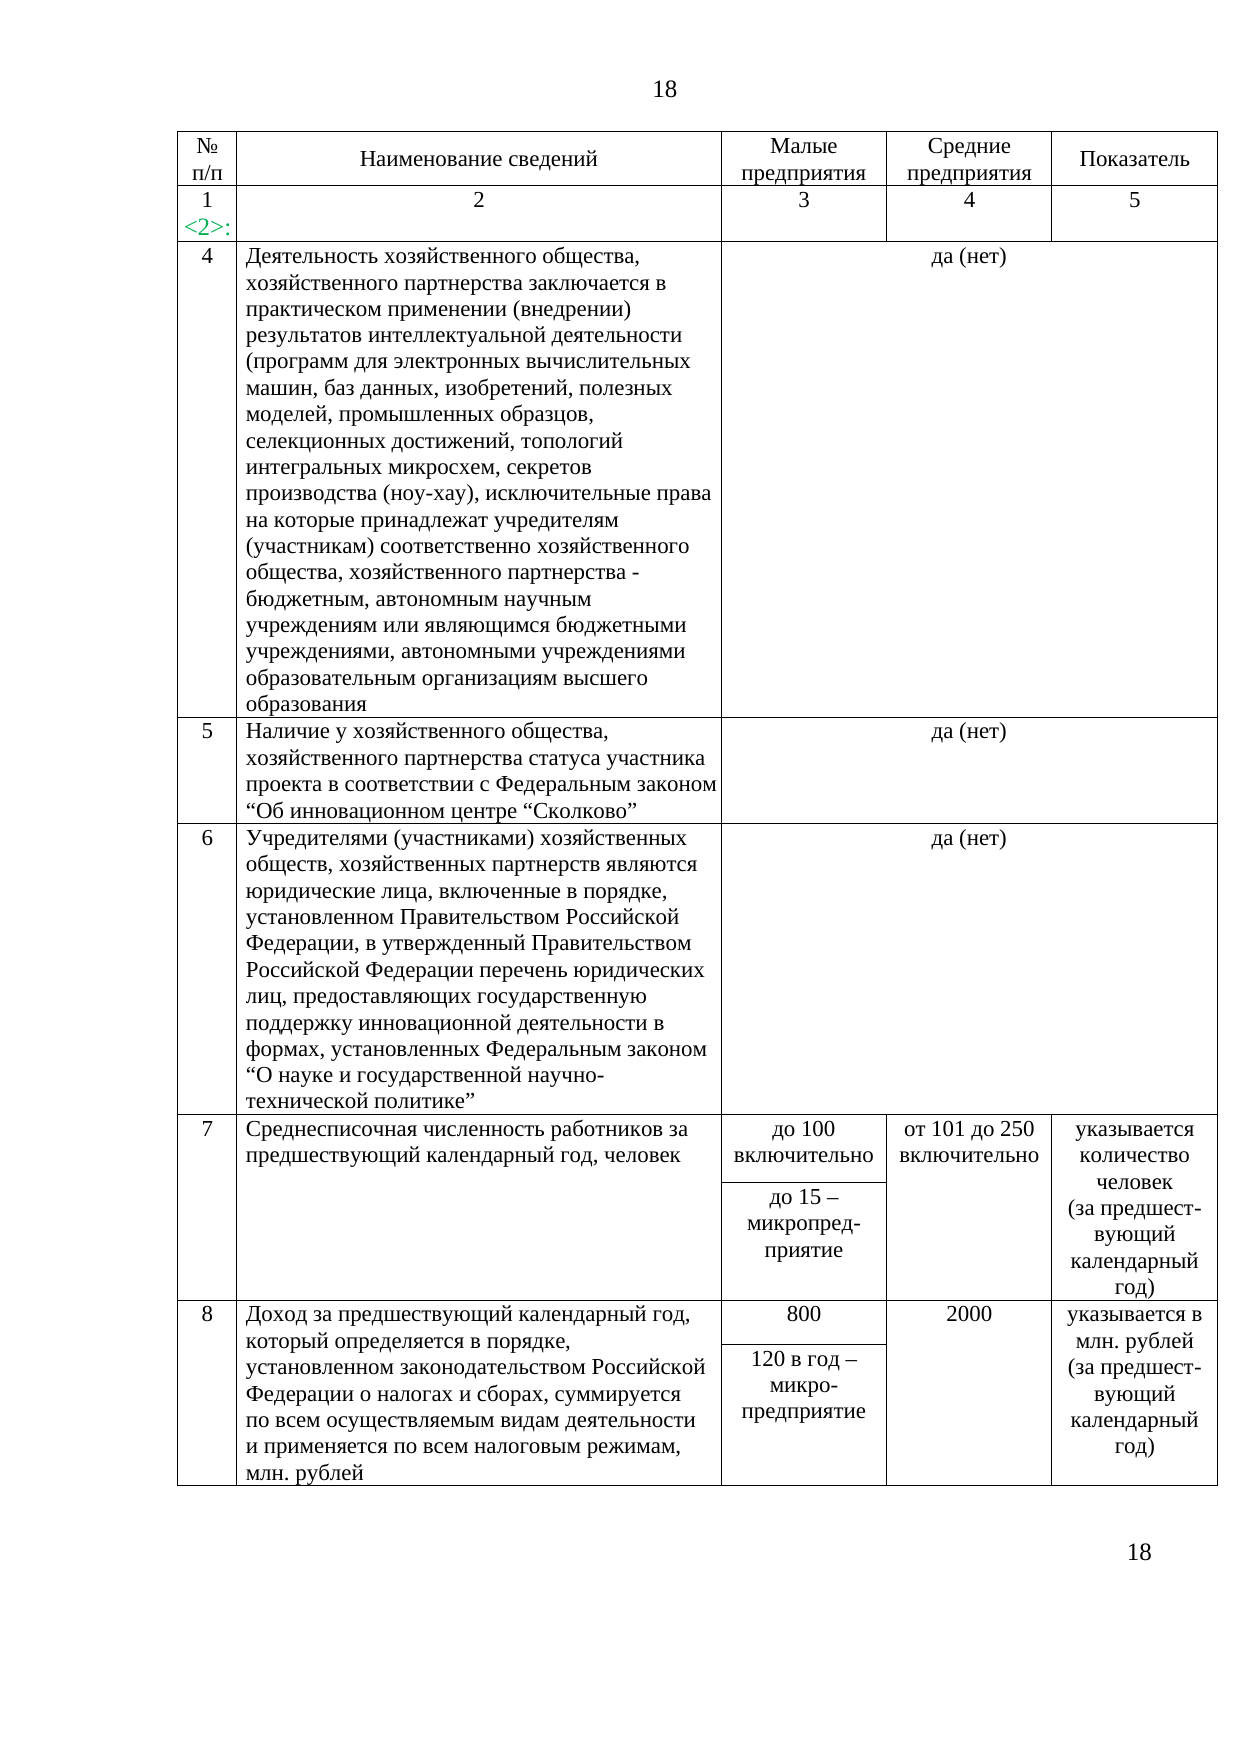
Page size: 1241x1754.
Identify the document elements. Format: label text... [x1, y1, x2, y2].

table_header Показатель [1052, 132, 1217, 185]
table_cell 3 [722, 186, 886, 241]
table_cell 6 [178, 824, 236, 1114]
table_cell 4 [887, 186, 1051, 241]
table_header Малые предприятия [722, 132, 886, 185]
table_cell да (нет) [722, 824, 1217, 1114]
table_cell Учредителями (участниками) хозяйственных обществ, хозяйственных партнерств являются юридические лица, включенные в порядке, установленном Правительством Российской Федерации, в утвержденный Правительством Российской Федерации перечень юридических лиц, предоставляющих государственную поддержку инновационной деятельности в формах, установленных Федеральным законом “О науке и государственной научно-технической политике” [237, 824, 721, 1114]
table_cell 5 [178, 718, 236, 823]
table_cell 8 [178, 1301, 236, 1485]
table_cell от 101 до 250 включительно [887, 1115, 1051, 1299]
table_cell 800 [722, 1301, 886, 1344]
table_header Средние предприятия [887, 132, 1051, 185]
table_header Наименование сведений [237, 132, 721, 185]
table_cell Доход за предшествующий календарный год, который определяется в порядке, установленном законодательством Российской Федерации о налогах и сборах, суммируется по всем осуществляемым видам деятельности и применяется по всем налоговым режимам, млн. рублей [237, 1301, 721, 1485]
table_cell 120 в год – микропредприятие [722, 1345, 886, 1485]
table_cell Наличие у хозяйственного общества, хозяйственного партнерства статуса участника проекта в соответствии с Федеральным законом “Об инновационном центре “Сколково” [237, 718, 721, 823]
table_cell 4 [178, 242, 236, 717]
table_cell 1 <2>: [178, 186, 236, 241]
table_cell 7 [178, 1115, 236, 1299]
table_cell Среднесписочная численность работников за предшествующий календарный год, человек [237, 1115, 721, 1299]
table_cell 2 [237, 186, 721, 241]
table_cell до 15 – микропредприятие [722, 1183, 886, 1299]
table_cell 5 [1052, 186, 1217, 241]
table_cell да (нет) [722, 242, 1217, 717]
table_cell указывается в млн. рублей (за предшествующий календарный год) [1052, 1301, 1217, 1485]
table_cell до 100 включительно [722, 1115, 886, 1182]
table_cell указывается количество человек (за предшествующий календарный год) [1052, 1115, 1217, 1299]
table_header № п/п [178, 132, 236, 185]
table_cell 2000 [887, 1301, 1051, 1485]
table_cell Деятельность хозяйственного общества, хозяйственного партнерства заключается в практическом применении (внедрении) результатов интеллектуальной деятельности (программ для электронных вычислительных машин, баз данных, изобретений, полезных моделей, промышленных образцов, селекционных достижений, топологий интегральных микросхем, секретов производства (ноу-хау), исключительные права на которые принадлежат учредителям (участникам) соответственно хозяйственного общества, хозяйственного партнерства - бюджетным, автономным научным учреждениям или являющимся бюджетными учреждениями, автономными учреждениями образовательным организациям высшего образования [237, 242, 721, 717]
table_cell да (нет) [722, 718, 1217, 823]
